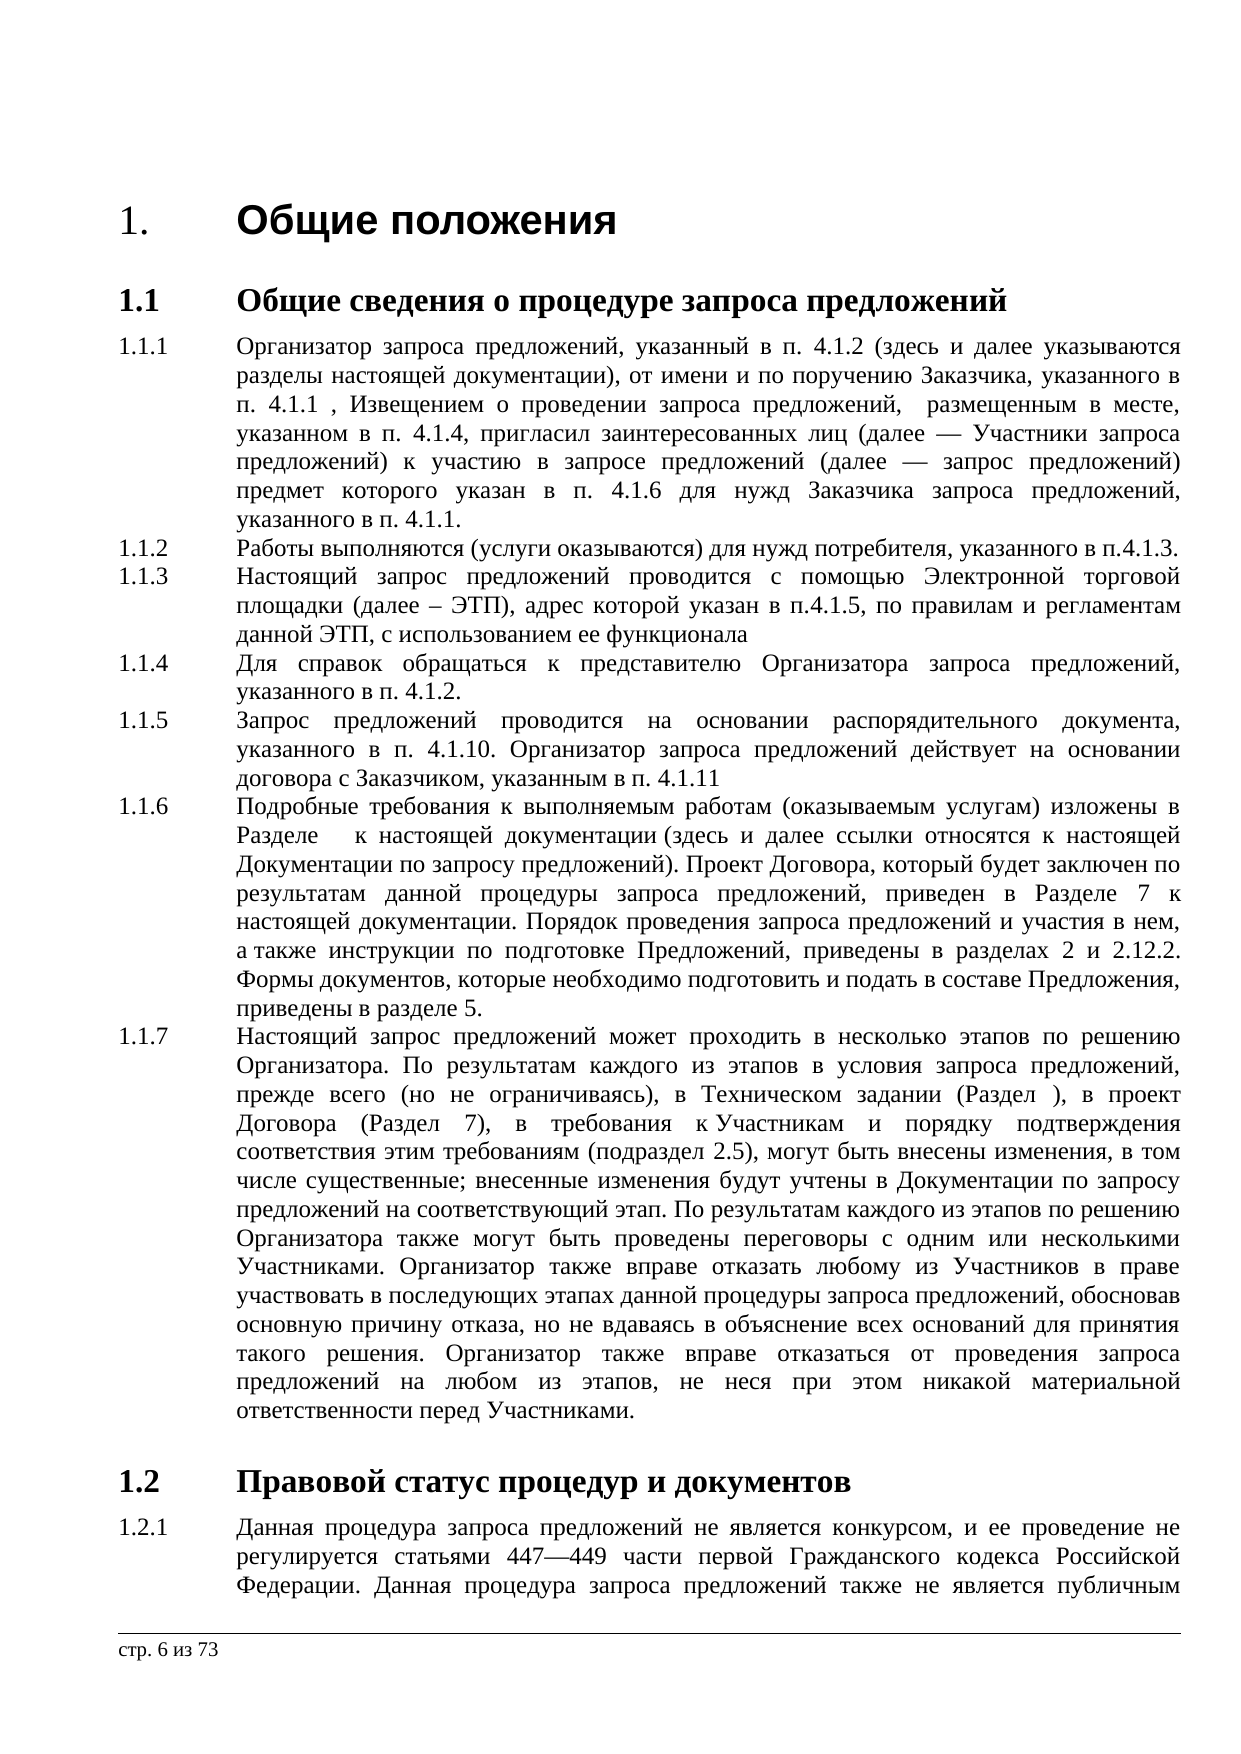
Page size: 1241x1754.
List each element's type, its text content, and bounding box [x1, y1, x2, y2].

list Настоящий запрос предложений может проходить в несколько этапов по решению Организатора. По результатам каждого из этапов в условия запроса предложений, прежде всего (но не ограничиваясь), в Техническом задании (Раздел 0), в проект Договора (Раздел 7), в требования к Участникам и порядку подтверждения соответствия этим требованиям (подраздел 2.5), могут быть внесены изменения, в том числе существенные; внесенные изменения будут учтены в Документации по запросу предложений на соответствующий этап. По результатам каждого из этапов по решению Организатора также могут быть проведены переговоры с одним или несколькими Участниками. Организатор также вправе отказать любому из Участников в праве участвовать в последующих этапах данной процедуры запроса предложений, обосновав основную причину отказа, но не вдаваясь в объяснение всех оснований для принятия такого решения. Организатор также вправе отказаться от проведения запроса предложений на любом из этапов, не неся при этом никакой материальной ответственности перед Участниками. [118, 1021, 1181, 1424]
text Для справок обращаться к представителю Организатора запроса предложений, указанного в п. 4.1.2. [118, 648, 1181, 705]
subtitle Общие положения [118, 195, 1181, 243]
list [118, 1512, 1181, 1598]
subtitle Общие сведения о процедуре запроса предложений [118, 281, 1181, 319]
list Подробные требования к выполняемым работам (оказываемым услугам) изложены в Разделе 0 к настоящей документации (здесь и далее ссылки относятся к настоящей Документации по запросу предложений). Проект Договора, который будет заключен по результатам данной процедуры запроса предложений, приведен в Разделе 7 к настоящей документации. Порядок проведения запроса предложений и участия в нем, а также инструкции по подготовке Предложений, приведены в разделах 2 и 2.12.2. Формы документов, которые необходимо подготовить и подать в составе Предложения, приведены в разделе 5. [118, 791, 1181, 1021]
text Запрос предложений проводится на основании распорядительного документа, указанного в п. 4.1.10. Организатор запроса предложений действует на основании договора с Заказчиком, указанным в п. 4.1.11 [118, 705, 1181, 791]
subtitle Правовой статус процедур и документов [118, 1461, 1181, 1500]
text Организатор запроса предложений, указанный в п. 4.1.2 (здесь и далее указываются разделы настоящей документации), от имени и по поручению Заказчика, указанного в п. 4.1.1 , Извещением о проведении запроса предложений, размещенным в месте, указанном в п. 4.1.4, пригласил заинтересованных лиц (далее — Участники запроса предложений) к участию в запросе предложений (далее — запрос предложений) предмет которого указан в п. 4.1.6 для нужд Заказчика запроса предложений, указанного в п. 4.1.1. [118, 331, 1181, 533]
text Работы выполняются (услуги оказываются) для нужд потребителя, указанного в п.4.1.3. [118, 533, 1181, 561]
text Настоящий запрос предложений проводится с помощью Электронной торговой площадки (далее – ЭТП), адрес которой указан в п.4.1.5, по правилам и регламентам данной ЭТП, с использованием ее функционала [118, 561, 1181, 648]
